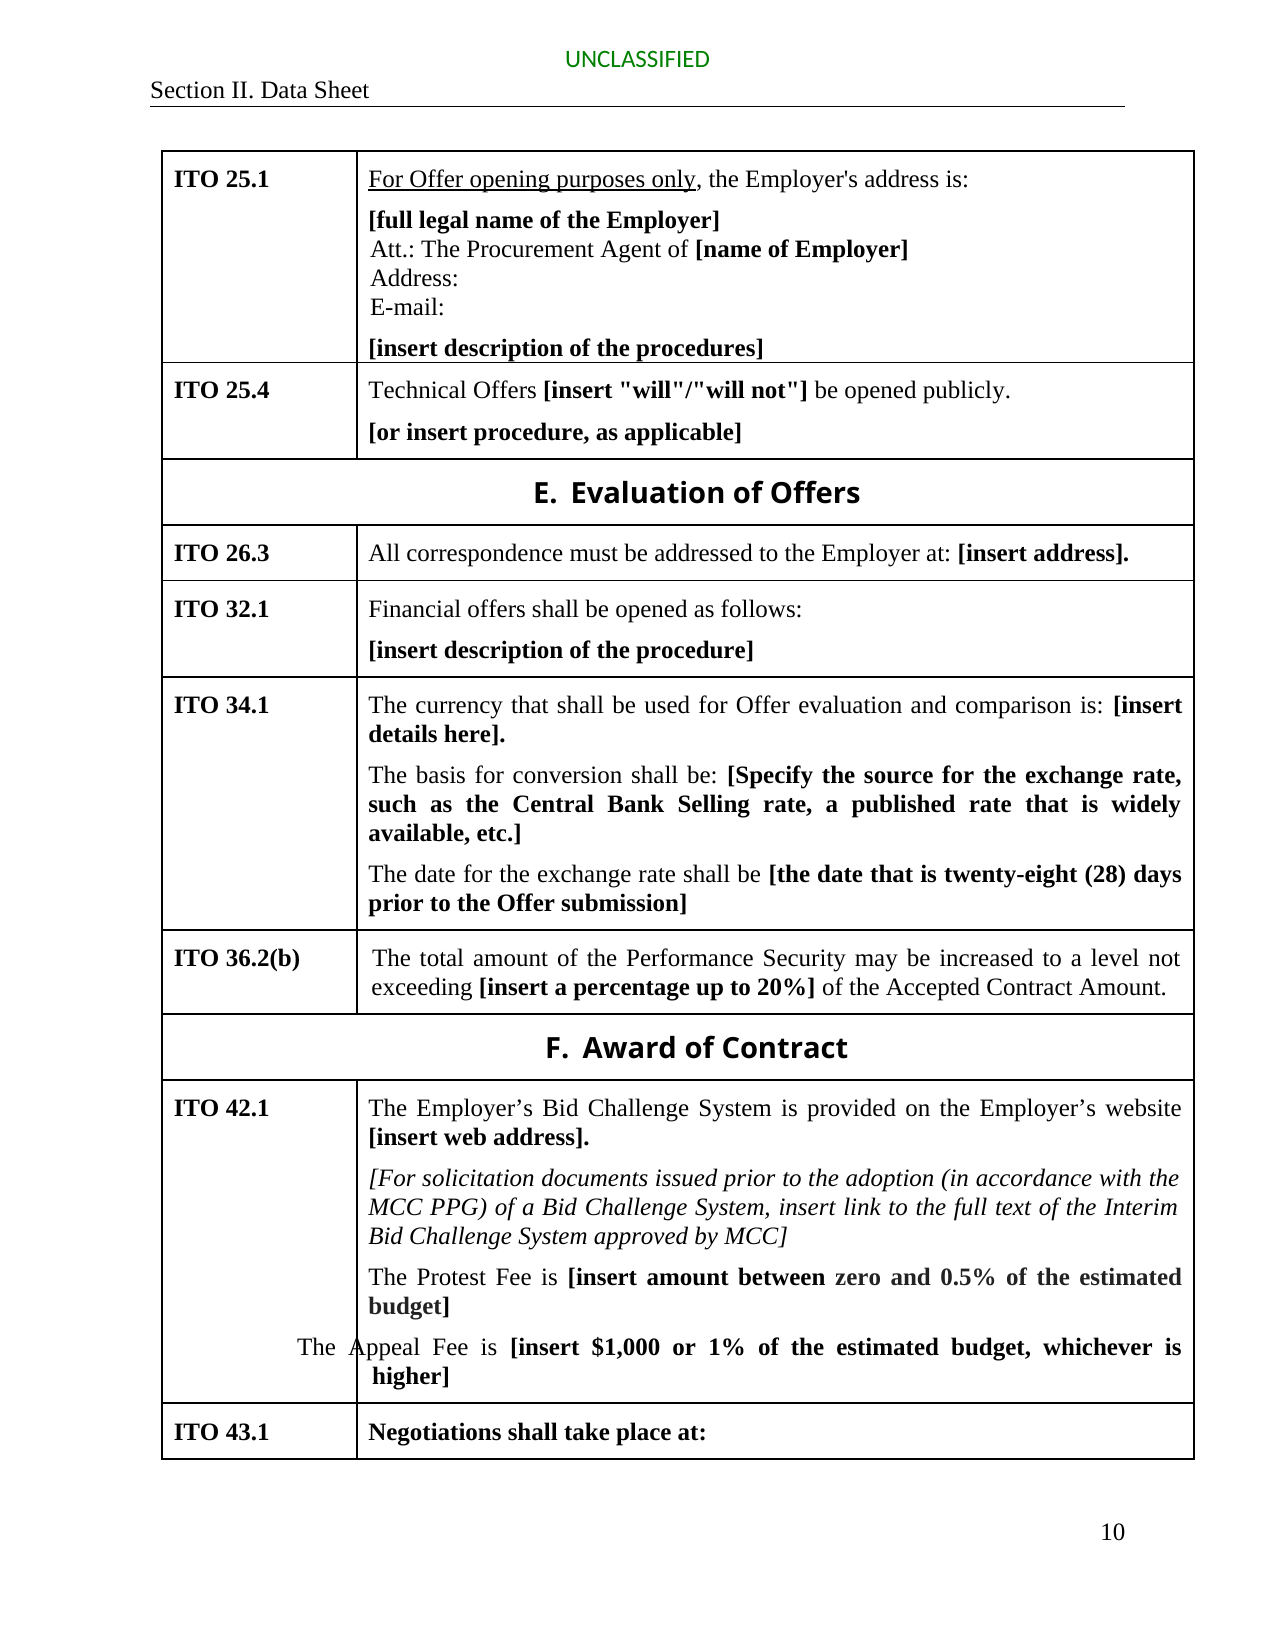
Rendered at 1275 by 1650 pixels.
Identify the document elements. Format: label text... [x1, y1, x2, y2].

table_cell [358, 1404, 1193, 1458]
table_cell Award of Contract [163, 1015, 1193, 1079]
table_cell All correspondence must be addressed to the Employer at: [insert address]. [358, 526, 1193, 580]
table_cell The currency that shall be used for Offer evaluation and comparison is: [insert details here]. The basis for conversion shall be: [Specify the source for the exchange rate, such as the Central Bank Selling rate, a published rate that is widely available, etc.] The date for the exchange rate shall be [the date that is twenty-eight (28) days prior to the Offer submission] [358, 678, 1193, 929]
table_cell For Offer opening purposes only, the Employer's address is: [full legal name of the Employer] Att.: The Procurement Agent of [name of Employer] Address: E-mail: [insert description of the procedures] [358, 152, 1193, 362]
table_cell The Employer’s Bid Challenge System is provided on the Employer’s website [insert web address]. [For solicitation documents issued prior to the adoption (in accordance with the MCC PPG) of a Bid Challenge System, insert link to the full text of the Interim Bid Challenge System approved by MCC] The Protest Fee is [insert amount between zero and 0.5% of the estimated budget] The Appeal Fee is [insert $1,000 or 1% of the estimated budget, whichever is higher] [358, 1081, 1193, 1402]
table_cell ITO 34.1 [163, 678, 356, 929]
table_cell ITO 43.1 [163, 1404, 356, 1458]
table_cell ITO 25.4 [163, 363, 356, 458]
table_cell ITO 36.2(b) [163, 931, 356, 1013]
table_cell The total amount of the Performance Security may be increased to a level not exceeding [insert a percentage up to 20%] of the Accepted Contract Amount. [358, 931, 1193, 1013]
table_cell ITO 25.1 [163, 152, 356, 362]
table_cell Technical Offers [insert "will"/"will not"] be opened publicly. [or insert procedure, as applicable] [358, 363, 1193, 458]
table_cell Evaluation of Offers [163, 460, 1193, 524]
table_cell ITO 42.1 [163, 1081, 356, 1402]
table_cell ITO 26.3 [163, 526, 356, 580]
table_cell Financial offers shall be opened as follows: [insert description of the procedure] [358, 581, 1193, 676]
table_cell ITO 32.1 [163, 581, 356, 676]
